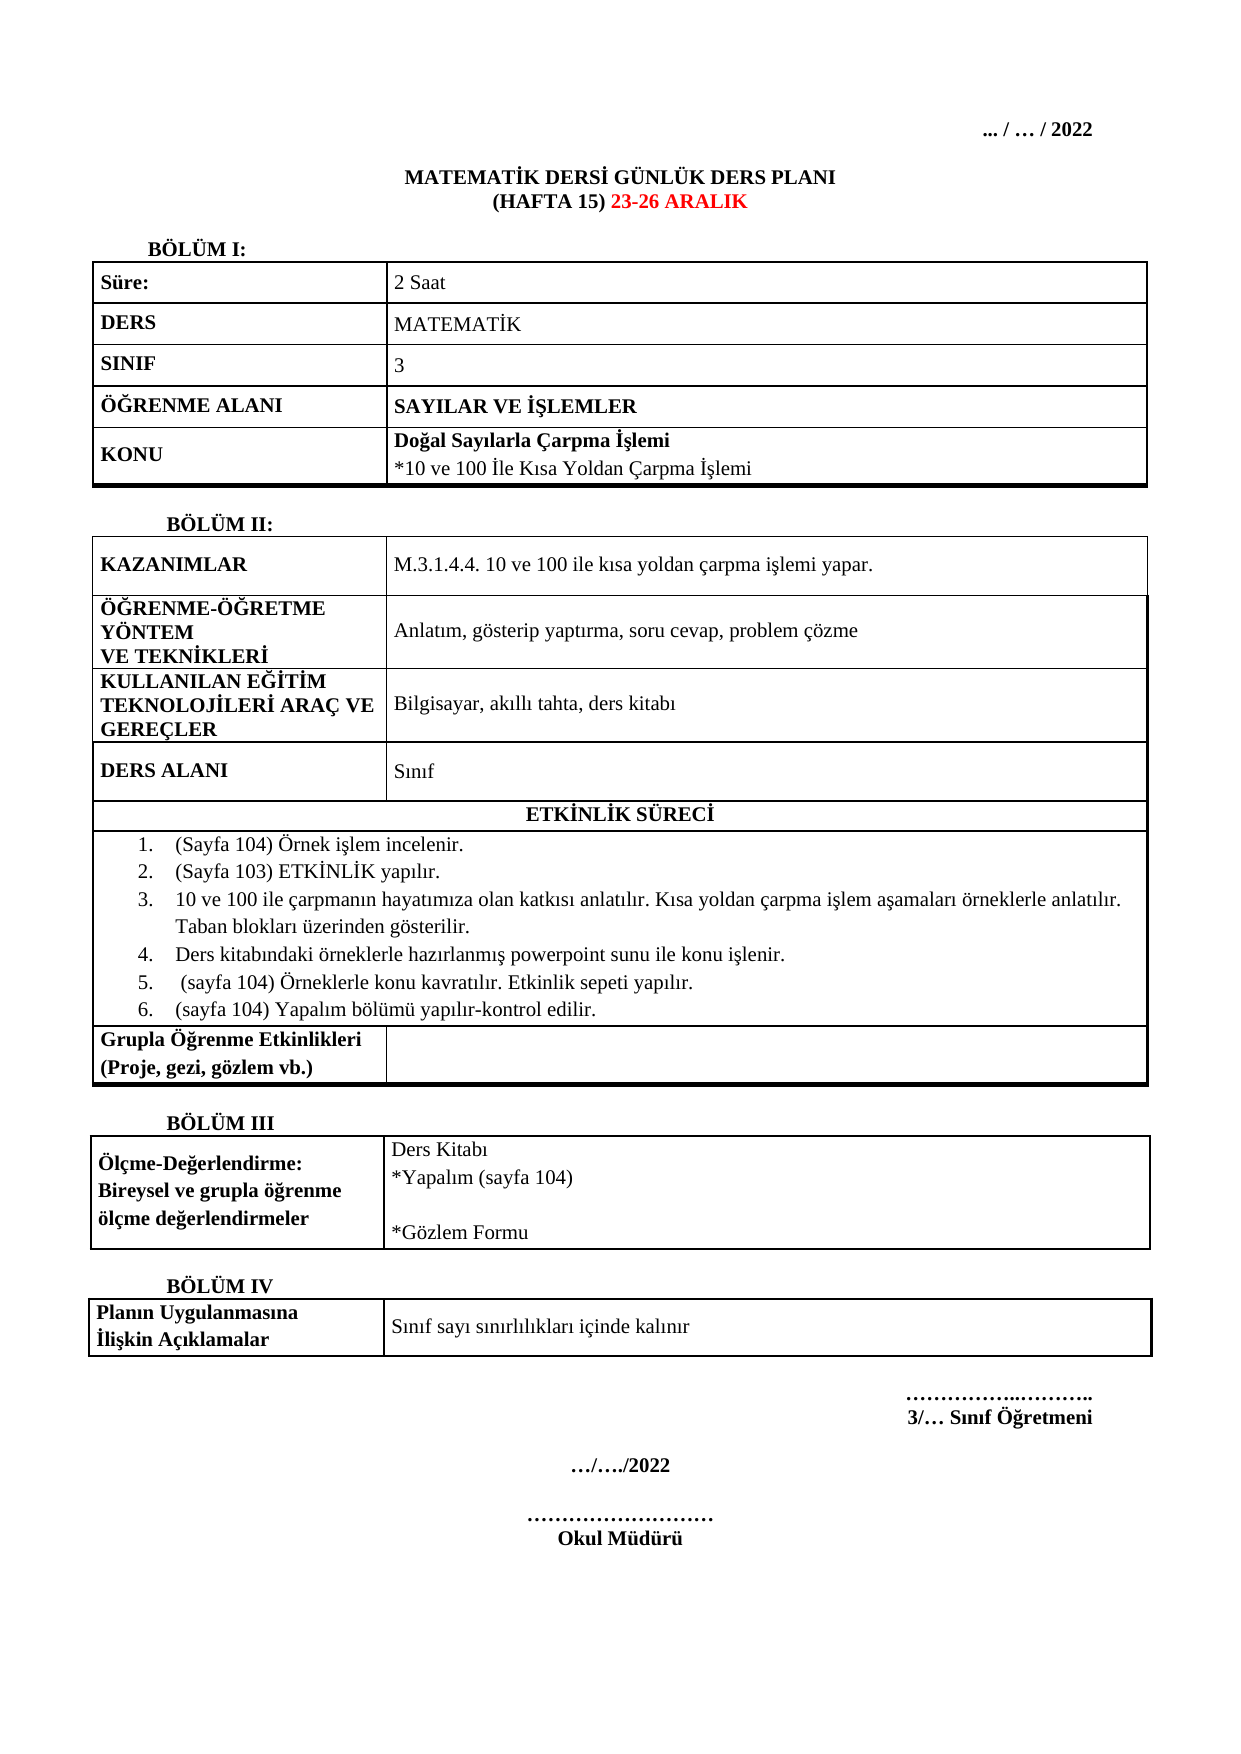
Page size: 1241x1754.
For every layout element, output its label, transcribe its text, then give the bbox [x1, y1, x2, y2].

text BÖLÜM I: [148, 237, 1093, 261]
table_header Planın Uygulanmasına İlişkin Açıklamalar [90, 1300, 383, 1355]
table_cell KULLANILAN EĞİTİM TEKNOLOJİLERİ ARAÇ VE GEREÇLER [93, 669, 386, 741]
table_cell SAYILAR VE İŞLEMLER [388, 387, 1146, 426]
table_cell Doğal Sayılarla Çarpma İşlemi *10 ve 100 İle Kısa Yoldan Çarpma İşlemi [388, 428, 1146, 483]
table_header M.3.1.4.4. 10 ve 100 ile kısa yoldan çarpma işlemi yapar. [387, 537, 1147, 594]
table_cell MATEMATİK [388, 304, 1146, 344]
table_header Süre: [94, 263, 386, 302]
table_cell Anlatım, gösterip yaptırma, soru cevap, problem çözme [387, 596, 1146, 668]
table_cell 3 [388, 345, 1146, 385]
table_header Ders Kitabı *Yapalım (sayfa 104) *Gözlem Formu [385, 1137, 1149, 1247]
text (HAFTA 15) 23-26 ARALIK [148, 189, 1093, 213]
text 3/… Sınıf Öğretmeni [148, 1405, 1093, 1429]
table_header 2 Saat [388, 263, 1146, 302]
text ……………..……….. [148, 1381, 1093, 1405]
table_cell [387, 1027, 1146, 1082]
table_header Ölçme-Değerlendirme: Bireysel ve grupla öğrenme ölçme değerlendirmeler [92, 1137, 383, 1247]
table_cell ÖĞRENME ALANI [94, 387, 386, 426]
text …/…./2022 [148, 1453, 1093, 1477]
table_cell KONU [94, 428, 386, 483]
table_cell Grupla Öğrenme Etkinlikleri (Proje, gezi, gözlem vb.) [94, 1027, 386, 1082]
table_cell Sınıf [387, 743, 1146, 800]
table_header KAZANIMLAR [93, 537, 386, 594]
text BÖLÜM II: [148, 512, 1093, 536]
table_cell DERS ALANI [94, 743, 386, 800]
table_cell ETKİNLİK SÜRECİ [94, 802, 1146, 829]
text ……………………… [148, 1501, 1093, 1526]
table_cell ÖĞRENME-ÖĞRETME YÖNTEM VE TEKNİKLERİ [93, 596, 386, 668]
table_cell DERS [94, 304, 386, 344]
subtitle BÖLÜM IV [148, 1274, 1093, 1298]
table_cell SINIF [94, 345, 386, 385]
subtitle BÖLÜM III [148, 1111, 1093, 1135]
text MATEMATİK DERSİ GÜNLÜK DERS PLANI [148, 165, 1093, 189]
table_cell Bilgisayar, akıllı tahta, ders kitabı [387, 669, 1146, 741]
table_header Sınıf sayı sınırlılıkları içinde kalınır [385, 1300, 1150, 1355]
text ... / … / 2022 [148, 117, 1093, 141]
text Okul Müdürü [148, 1526, 1093, 1549]
table_cell (Sayfa 104) Örnek işlem incelenir. (Sayfa 103) ETKİNLİK yapılır. 10 ve 100 ile çarpmanın hayatımıza olan katkısı anlatılır. Kısa yoldan çarpma işlem aşamaları örneklerle anlatılır. Taban blokları üzerinden gösterilir. Ders kitabındaki örneklerle hazırlanmış powerpoint sunu ile konu işlenir. (sayfa 104) Örneklerle konu kavratılır. Etkinlik sepeti yapılır. (sayfa 104) Yapalım bölümü yapılır-kontrol edilir. [94, 832, 1146, 1025]
